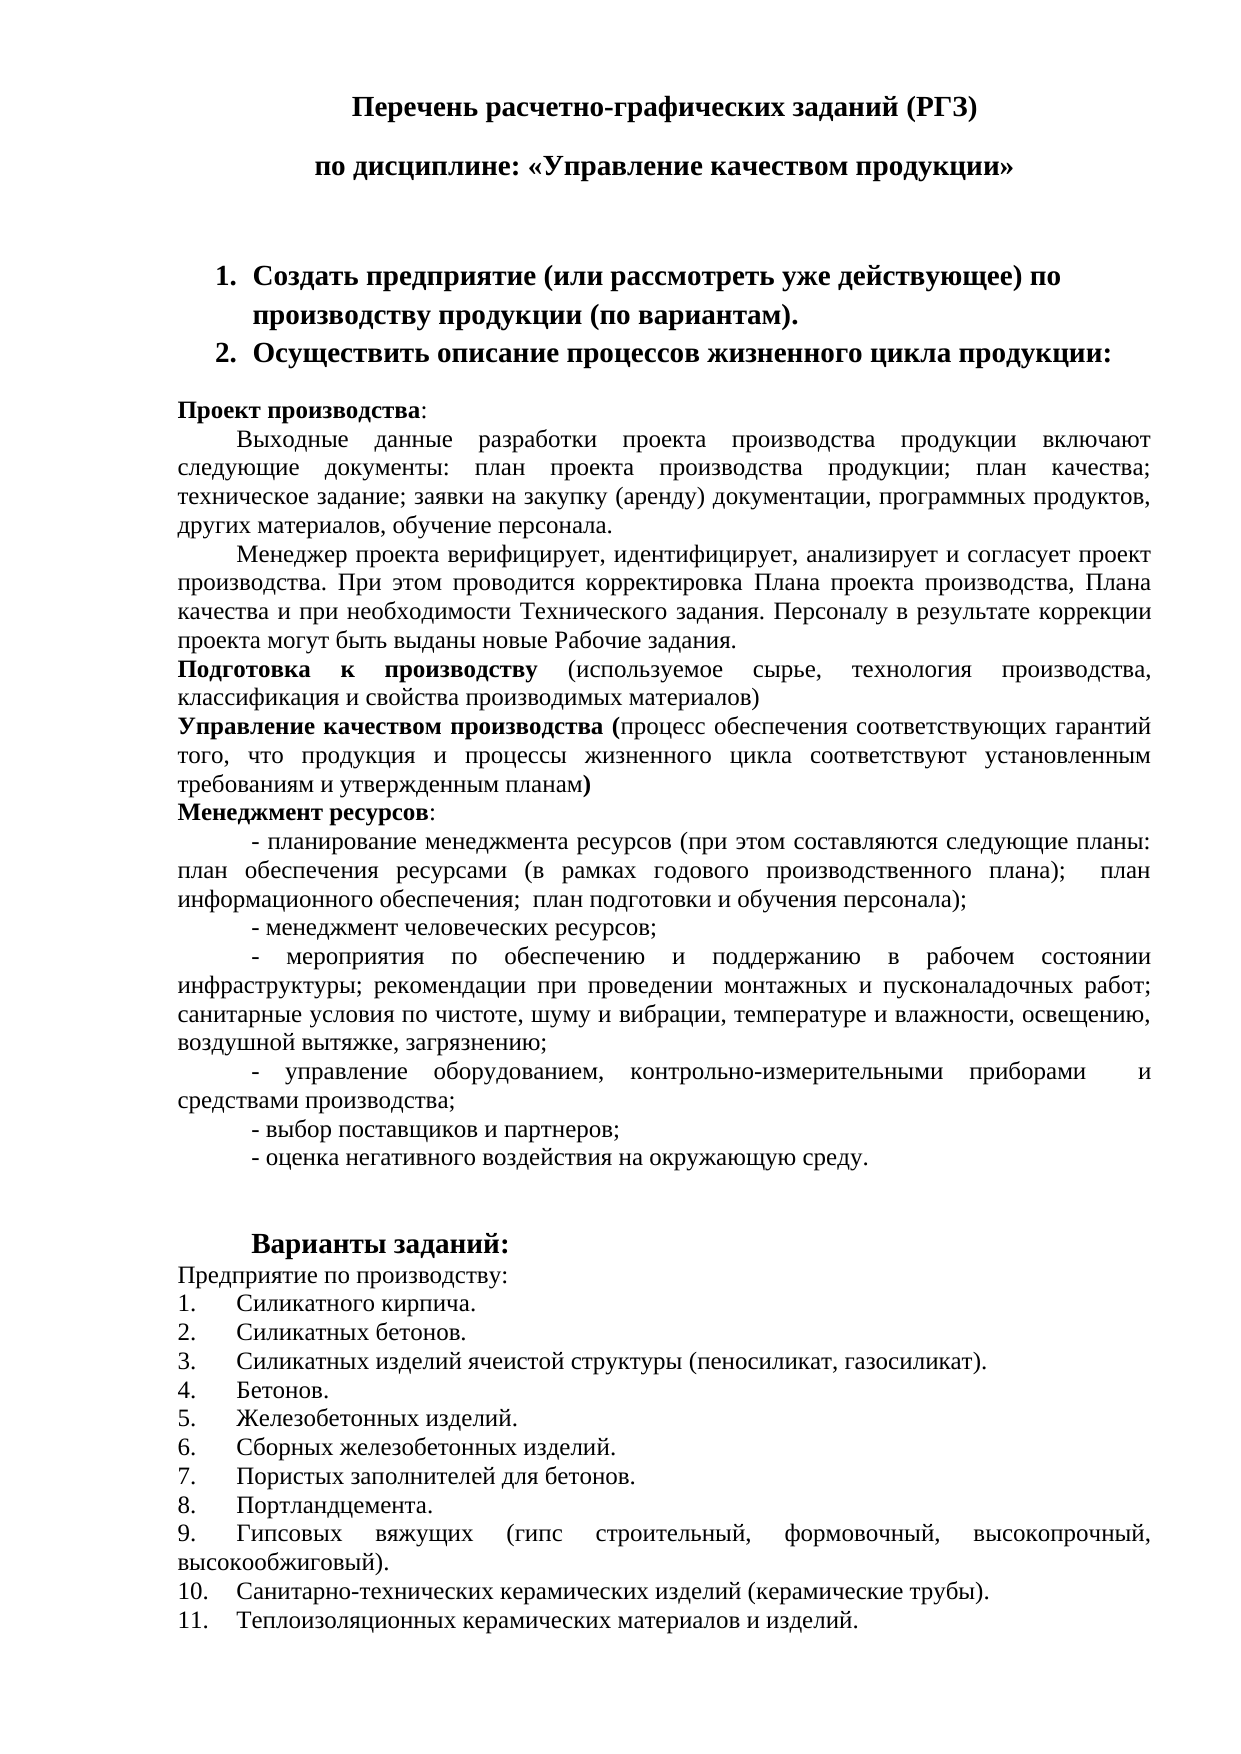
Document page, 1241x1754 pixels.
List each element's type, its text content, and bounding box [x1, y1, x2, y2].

list Создать предприятие (или рассмотреть уже действующее) по производству продукции (по вариантам). [215, 258, 1152, 331]
list Силикатного кирпича. [177, 1288, 1152, 1317]
text Управление качеством производства (процесс обеспечения соответствующих гарантий того, что продукция и процессы жизненного цикла соответствуют установленным требованиям и утвержденным планам) [177, 711, 1152, 797]
text Менеджмент ресурсов: [177, 797, 1152, 826]
list Теплоизоляционных керамических материалов и изделий. [177, 1605, 1152, 1633]
text - мероприятия по обеспечению и поддержанию в рабочем состоянии инфраструктуры; рекомендации при проведении монтажных и пусконаладочных работ; санитарные условия по чистоте, шуму и вибрации, температуре и влажности, освещению, воздушной вытяжке, загрязнению; [177, 941, 1152, 1056]
text - выбор поставщиков и партнеров; [177, 1114, 1152, 1142]
list Сборных железобетонных изделий. [177, 1432, 1152, 1461]
text Проект производства: [177, 395, 1152, 424]
list Санитарно-технических керамических изделий (керамические трубы). [177, 1576, 1152, 1605]
list Силикатных изделий ячеистой структуры (пеносиликат, газосиликат). [177, 1346, 1152, 1375]
list Железобетонных изделий. [177, 1403, 1152, 1432]
text - планирование менеджмента ресурсов (при этом составляются следующие планы: план обеспечения ресурсами (в рамках годового производственного плана); план информационного обеспечения; план подготовки и обучения персонала); [177, 826, 1152, 912]
text Варианты заданий: [177, 1226, 1152, 1260]
text - управление оборудованием, контрольно-измерительными приборами и средствами производства; [177, 1056, 1152, 1114]
list Портландцемента. [177, 1490, 1152, 1518]
text - менеджмент человеческих ресурсов; [177, 912, 1152, 941]
text Перечень расчетно-графических заданий (РГЗ) [177, 89, 1152, 122]
text Предприятие по производству: [177, 1260, 1152, 1288]
text Подготовка к производству (используемое сырье, технология производства, классификация и свойства производимых материалов) [177, 654, 1152, 711]
list Пористых заполнителей для бетонов. [177, 1461, 1152, 1490]
list Силикатных бетонов. [177, 1317, 1152, 1346]
text Менеджер проекта верифицирует, идентифицирует, анализирует и согласует проект производства. При этом проводится корректировка Плана проекта производства, Плана качества и при необходимости Технического задания. Персоналу в результате коррекции проекта могут быть выданы новые Рабочие задания. [177, 539, 1152, 654]
text - оценка негативного воздействия на окружающую среду. [177, 1142, 1152, 1171]
list Бетонов. [177, 1375, 1152, 1403]
text по дисциплине: «Управление качеством продукции» [177, 148, 1152, 182]
text Выходные данные разработки проекта производства продукции включают следующие документы: план проекта производства продукции; план качества; техническое задание; заявки на закупку (аренду) документации, программных продуктов, других материалов, обучение персонала. [177, 424, 1152, 539]
list Осуществить описание процессов жизненного цикла продукции: [215, 336, 1152, 369]
list Гипсовых вяжущих (гипс строительный, формовочный, высокопрочный, высокообжиговый). [177, 1518, 1152, 1576]
